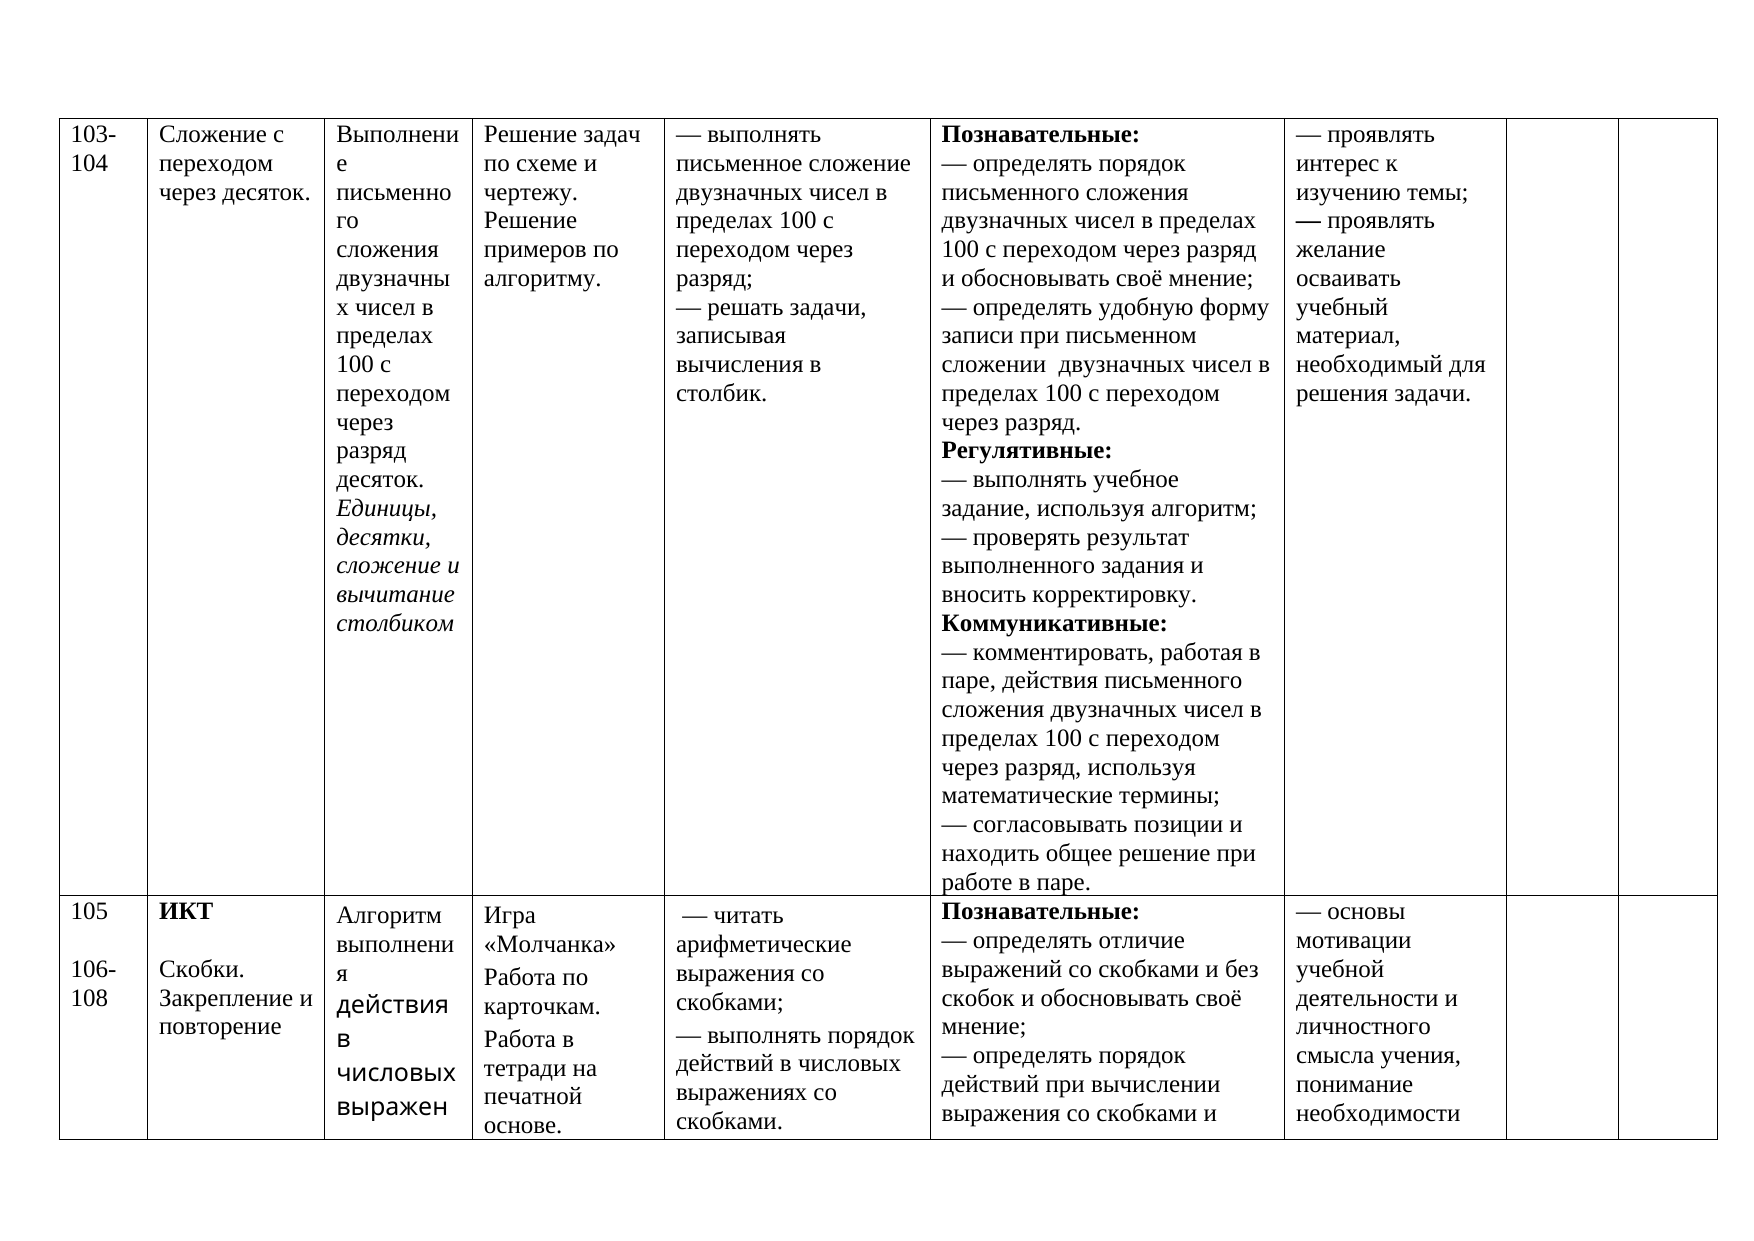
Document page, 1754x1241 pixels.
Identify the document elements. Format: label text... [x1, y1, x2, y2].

table_cell — проявлять интерес к изучению темы; — проявлять желание осваивать учебный материал, необходимый для решения задачи. [1285, 119, 1506, 895]
table_cell Сложение с переходом через десяток. [148, 119, 324, 895]
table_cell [665, 896, 930, 1139]
table_cell Решение задач по схеме и чертежу. Решение примеров по алгоритму. [473, 119, 664, 895]
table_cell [1285, 896, 1506, 1139]
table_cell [931, 896, 1284, 1139]
table_cell 103-104 [60, 119, 147, 895]
table_cell 105 106-108 [60, 896, 147, 1139]
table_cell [473, 896, 664, 1139]
table_cell [1619, 896, 1717, 1139]
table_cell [148, 896, 324, 1139]
table_cell [1507, 896, 1618, 1139]
table_cell Выполнение письменного сложения двузначных чисел в пределах 100 с переходом через разряд десяток. Единицы, десятки, сложение и вычитание столбиком [325, 119, 472, 895]
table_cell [325, 896, 472, 1139]
table_cell [1619, 119, 1717, 895]
table_cell Познавательные: — определять порядок письменного сложения двузначных чисел в пределах 100 с переходом через разряд и обосновывать своё мнение; — определять удобную форму записи при письменном сложении двузначных чисел в пределах 100 с переходом через разряд. Регулятивные: — выполнять учебное задание, используя алгоритм; — проверять результат выполненного задания и вносить корректировку. Коммуникативные: — комментировать, работая в паре, действия письменного сложения двузначных чисел в пределах 100 с переходом через разряд, используя математические термины; — согласовывать позиции и находить общее решение при работе в паре. [931, 119, 1284, 895]
table_cell [1507, 119, 1618, 895]
table_cell — выполнять письменное сложение двузначных чисел в пределах 100 с переходом через разряд; — решать задачи, записывая вычисления в столбик. [665, 119, 930, 895]
